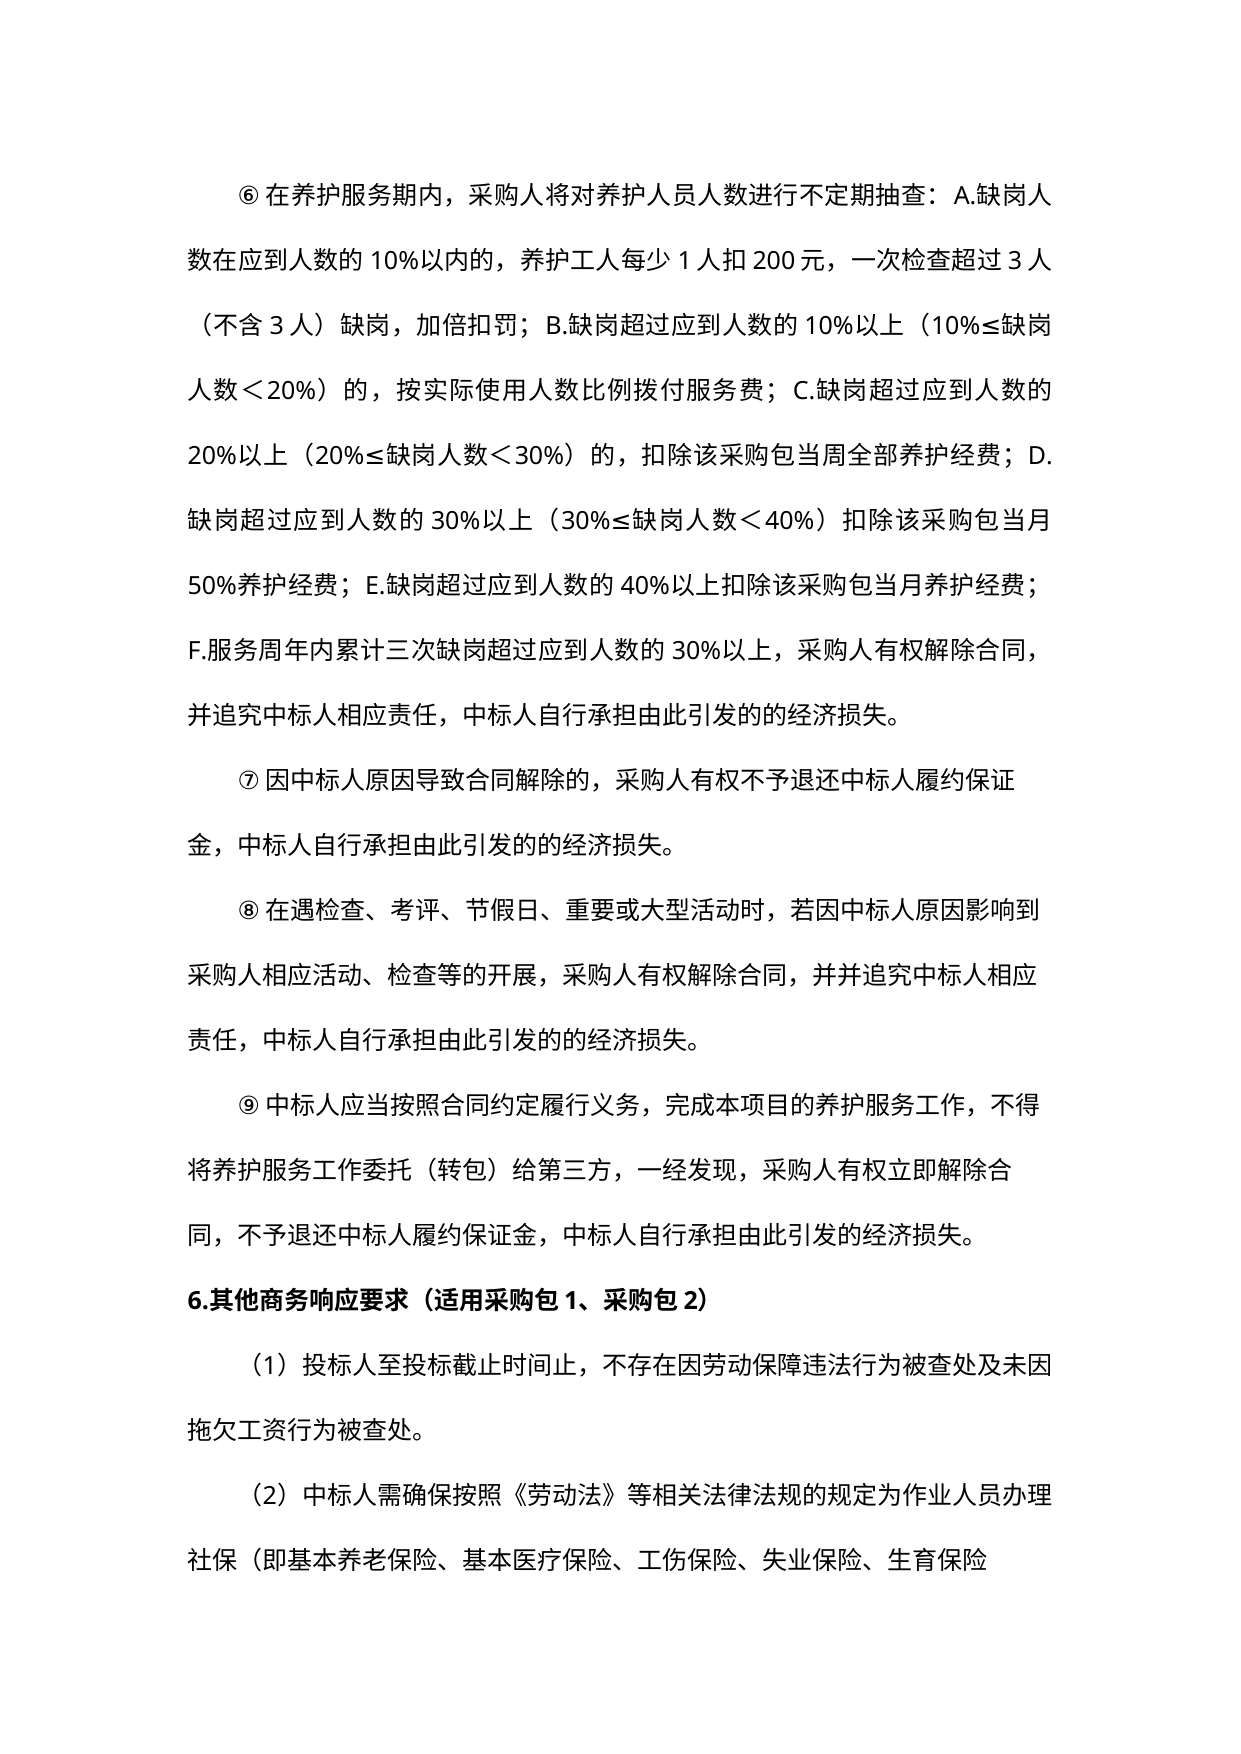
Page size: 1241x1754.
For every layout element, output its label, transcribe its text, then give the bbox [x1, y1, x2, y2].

text ⑨中标人应当按照合同约定履行义务，完成本项目的养护服务工作，不得将养护服务工作委托（转包）给第三方，一经发现，采购人有权立即解除合同，不予退还中标人履约保证金，中标人自行承担由此引发的经济损失。 [187, 1072, 1053, 1267]
text ⑥在养护服务期内，采购人将对养护人员人数进行不定期抽查：A.缺岗人数在应到人数的10%以内的，养护工人每少1人扣200元，一次检查超过3人（不含3人）缺岗，加倍扣罚；B.缺岗超过应到人数的10%以上（10%≤缺岗人数＜20%）的，按实际使用人数比例拨付服务费；C.缺岗超过应到人数的20%以上（20%≤缺岗人数＜30%）的，扣除该采购包当周全部养护经费；D.缺岗超过应到人数的30%以上（30%≤缺岗人数＜40%）扣除该采购包当月50%养护经费；E.缺岗超过应到人数的40%以上扣除该采购包当月养护经费；F.服务周年内累计三次缺岗超过应到人数的30%以上，采购人有权解除合同，并追究中标人相应责任，中标人自行承担由此引发的的经济损失。 [187, 162, 1053, 747]
text ⑦因中标人原因导致合同解除的，采购人有权不予退还中标人履约保证金，中标人自行承担由此引发的的经济损失。 [187, 747, 1053, 877]
text ⑧在遇检查、考评、节假日、重要或大型活动时，若因中标人原因影响到采购人相应活动、检查等的开展，采购人有权解除合同，并并追究中标人相应责任，中标人自行承担由此引发的的经济损失。 [187, 877, 1053, 1072]
text 6.其他商务响应要求（适用采购包1、采购包2） [187, 1267, 1053, 1332]
text （1）投标人至投标截止时间止，不存在因劳动保障违法行为被查处及未因拖欠工资行为被查处。 [187, 1332, 1053, 1462]
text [187, 1462, 1053, 1592]
